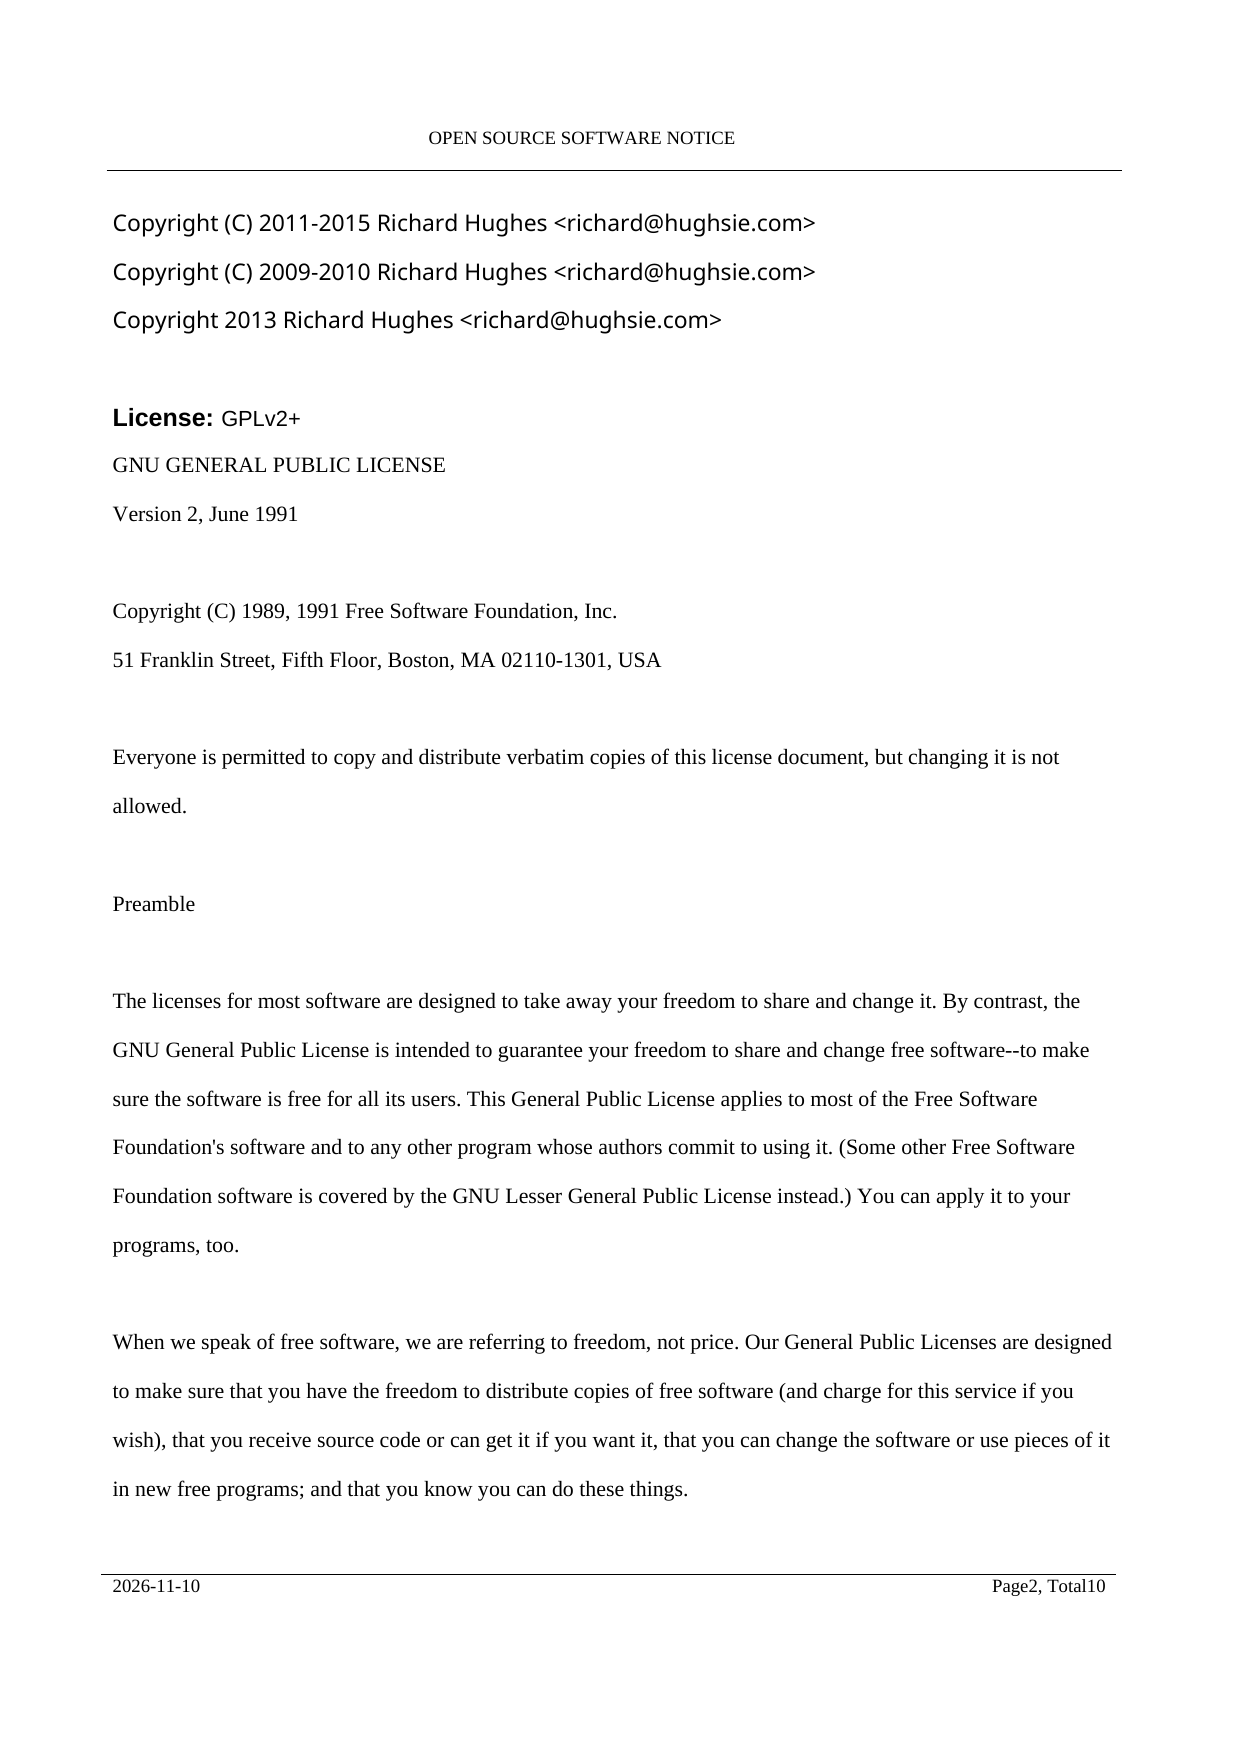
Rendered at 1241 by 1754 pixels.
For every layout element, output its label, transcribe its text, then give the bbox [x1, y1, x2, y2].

text License: GPLv2+ [112, 401, 1128, 434]
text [112, 448, 1128, 1504]
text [112, 206, 1128, 385]
